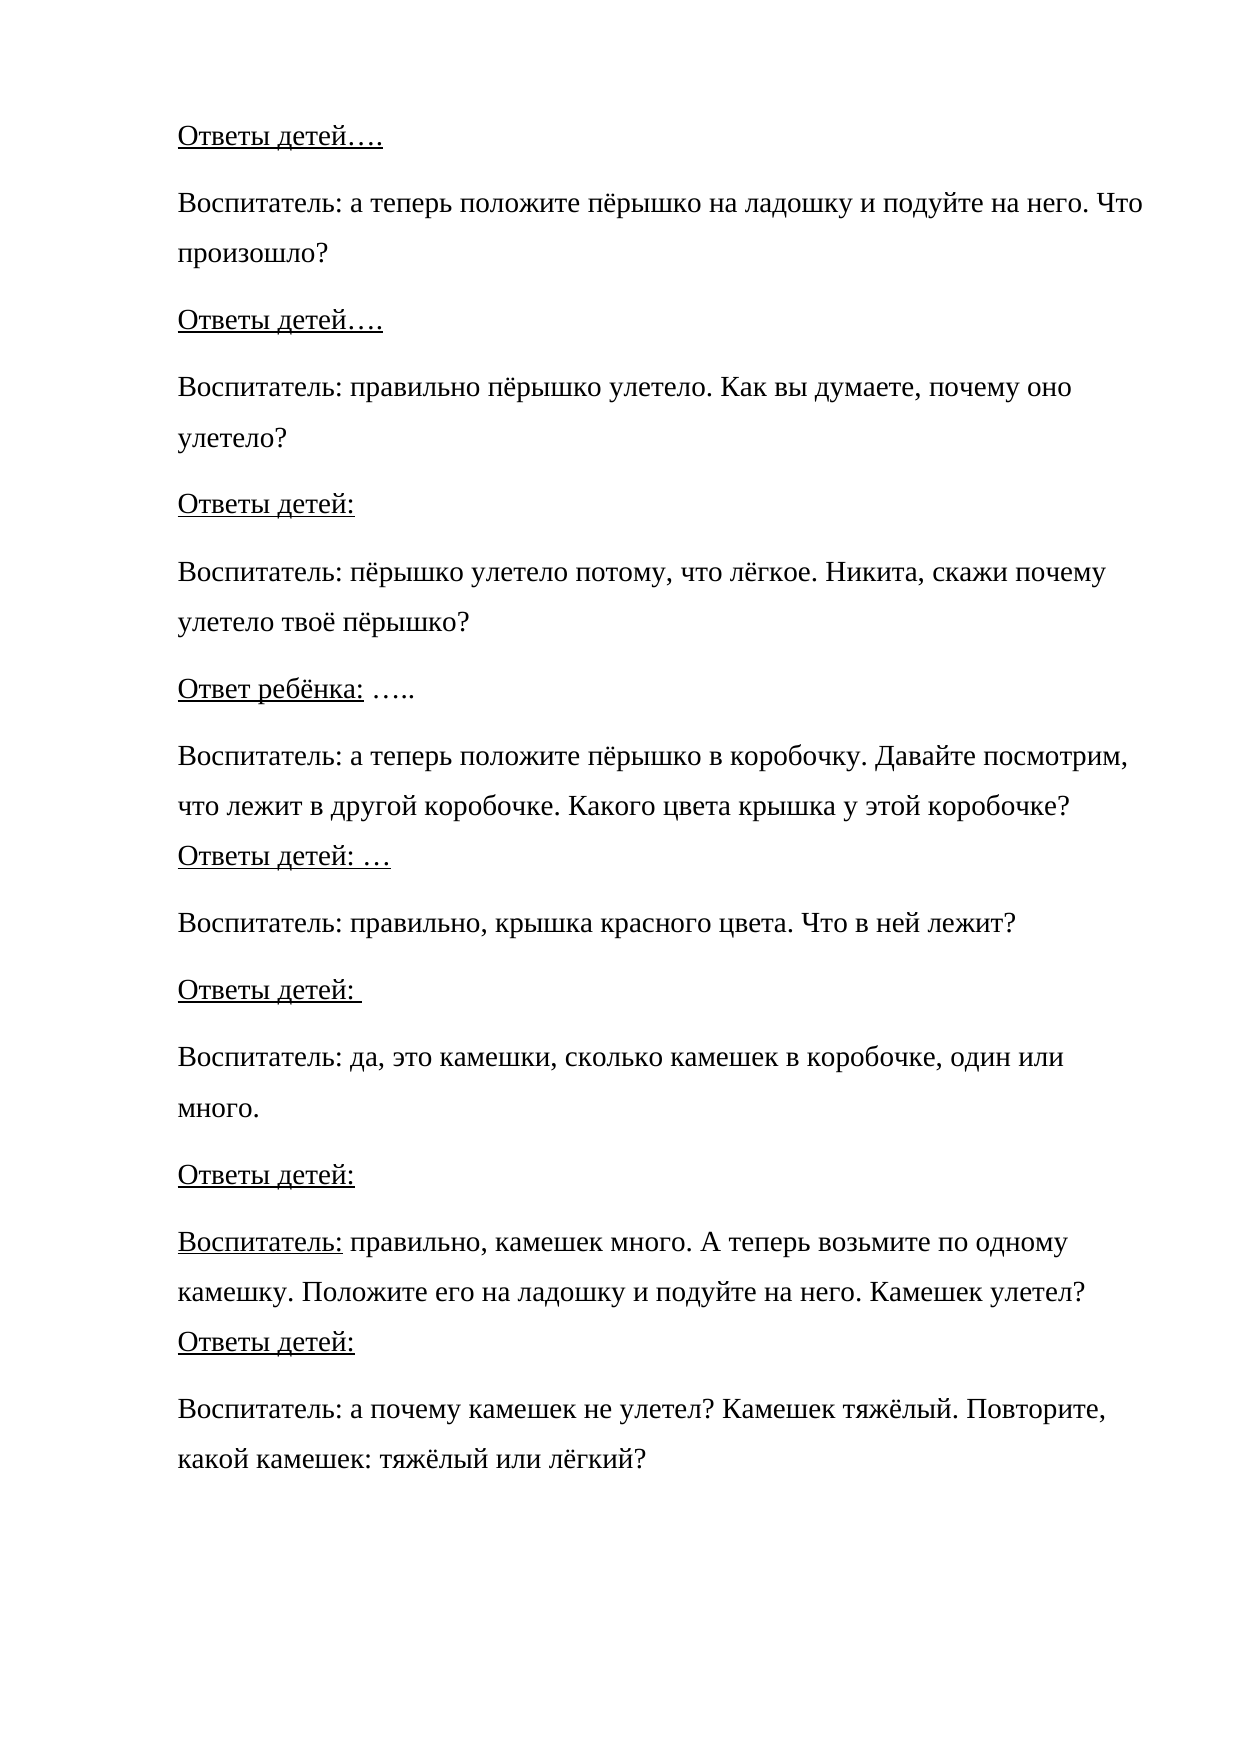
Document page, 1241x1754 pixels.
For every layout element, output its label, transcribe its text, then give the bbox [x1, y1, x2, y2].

text Воспитатель: да, это камешки, сколько камешек в коробочке, один или много. [177, 1039, 1152, 1123]
text Воспитатель: правильно, крышка красного цвета. Что в ней лежит? [177, 906, 1152, 939]
text Воспитатель: а теперь положите пёрышко на ладошку и подуйте на него. Что произошло? [177, 185, 1152, 269]
text Воспитатель: пёрышко улетело потому, что лёгкое. Никита, скажи почему улетело твоё пёрышко? [177, 554, 1152, 637]
text Ответы детей: [177, 1157, 1152, 1190]
text Воспитатель: а теперь положите пёрышко в коробочку. Давайте посмотрим, что лежит в другой коробочке. Какого цвета крышка у этой коробочке? Ответы детей: … [177, 738, 1152, 872]
text Воспитатель: правильно пёрышко улетело. Как вы думаете, почему оно улетело? [177, 369, 1152, 453]
text Воспитатель: а почему камешек не улетел? Камешек тяжёлый. Повторите, какой камешек: тяжёлый или лёгкий? [177, 1391, 1152, 1475]
text Ответы детей: [177, 487, 1152, 520]
text Воспитатель: правильно, камешек много. А теперь возьмите по одному камешку. Положите его на ладошку и подуйте на него. Камешек улетел? Ответы детей: [177, 1224, 1152, 1358]
text Ответ ребёнка: ….. [177, 671, 1152, 704]
text Ответы детей…. [177, 118, 1152, 152]
text Ответы детей…. [177, 302, 1152, 336]
text Ответы детей: [177, 972, 1152, 1006]
